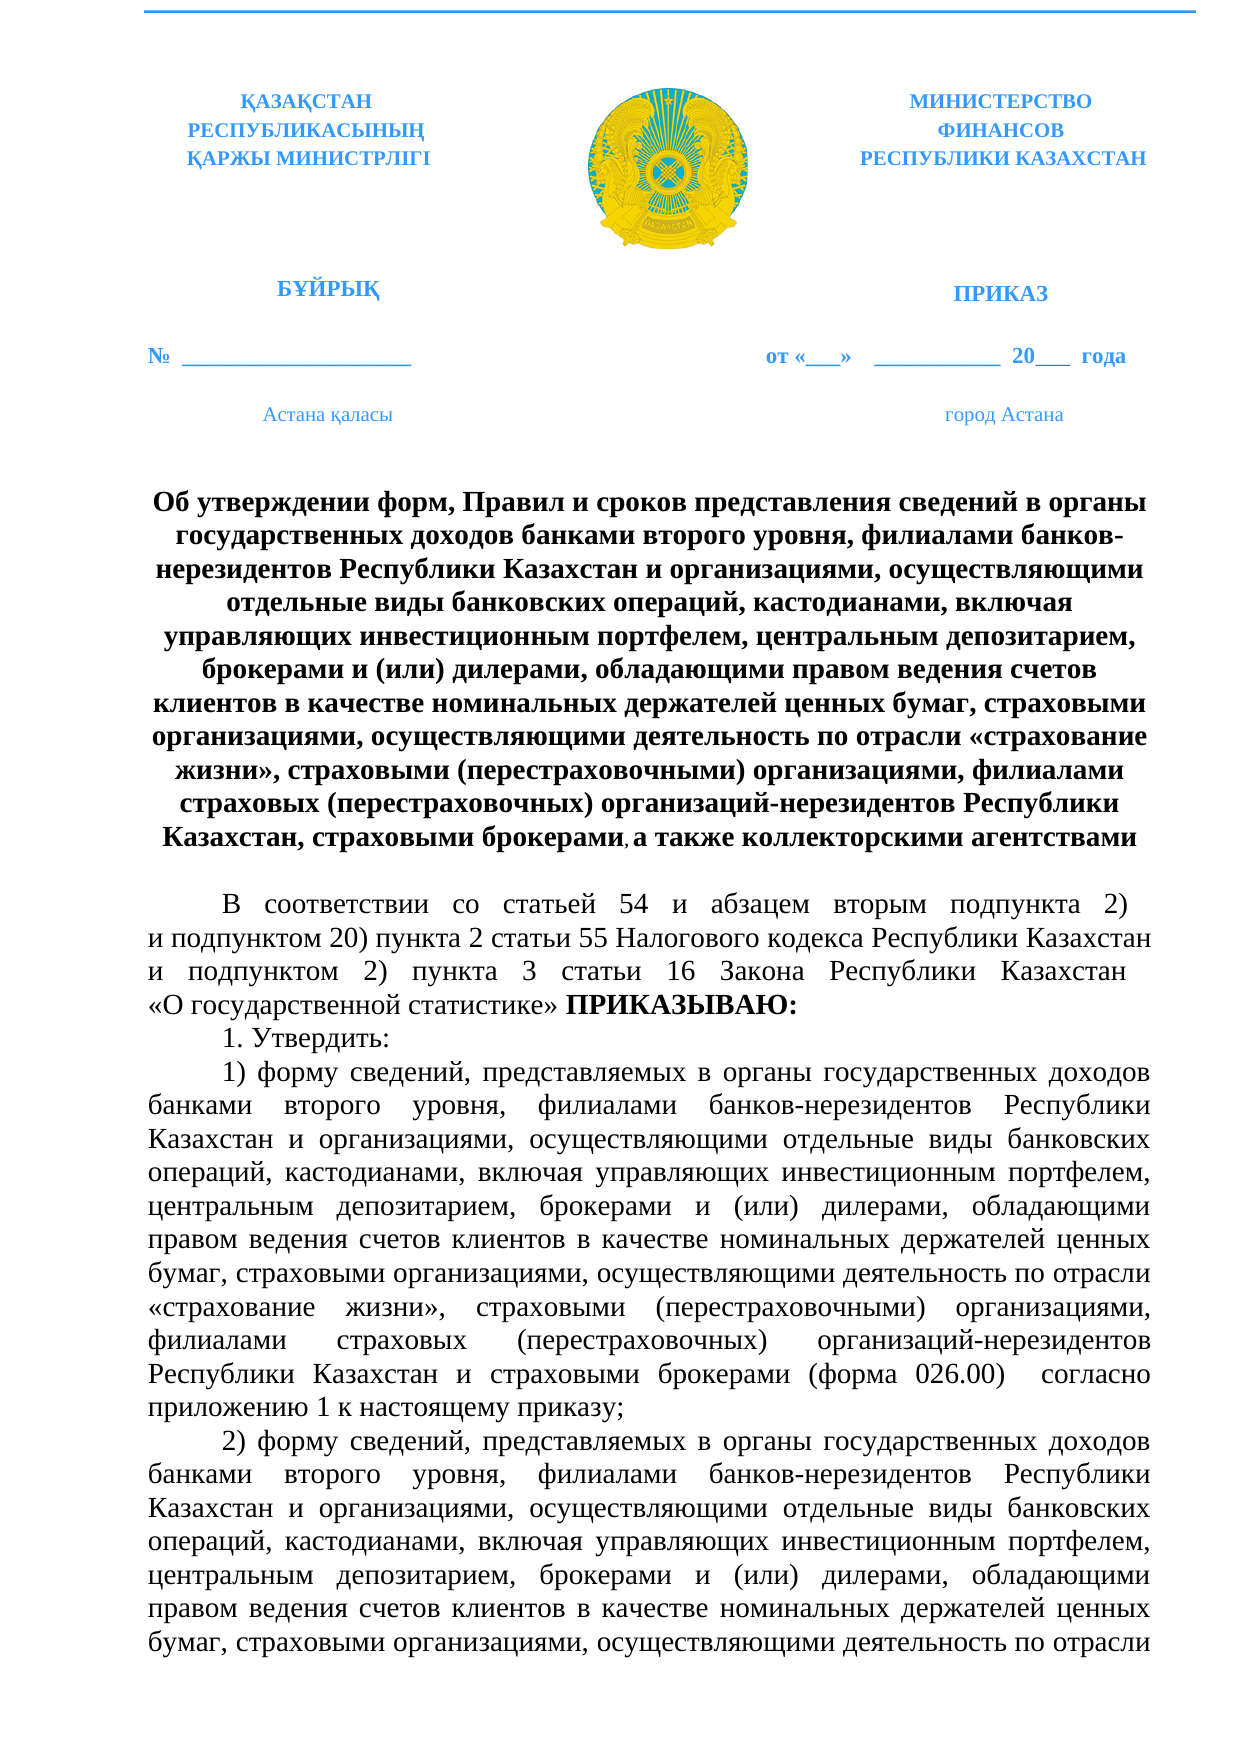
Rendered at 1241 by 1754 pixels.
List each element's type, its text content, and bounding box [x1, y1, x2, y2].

text Астана қаласы город Астана [148, 402, 1152, 426]
text 1) форму сведений, представляемых в органы государственных доходов банками второго уровня, филиалами банков-нерезидентов Республики Казахстан и организациями, осуществляющими отдельные виды банковских операций, кастодианами, включая управляющих инвестиционным портфелем, центральным депозитарием, брокерами и (или) дилерами, обладающими правом ведения счетов клиентов в качестве номинальных держателей ценных бумаг, страховыми организациями, осуществляющими деятельность по отрасли «страхование жизни», страховыми (перестраховочными) организациями, филиалами страховых (перестраховочных) организаций-нерезидентов Республики Казахстан и страховыми брокерами (форма 026.00) согласно приложению 1 к настоящему приказу; [148, 1054, 1152, 1423]
text Об утверждении форм, Правил и сроков представления сведений в органы государственных доходов банками второго уровня, филиалами банков-нерезидентов Республики Казахстан и организациями, осуществляющими отдельные виды банковских операций, кастодианами, включая управляющих инвестиционным портфелем, центральным депозитарием, брокерами и (или) дилерами, обладающими правом ведения счетов клиентов в качестве номинальных держателей ценных бумаг, страховыми организациями, осуществляющими деятельность по отрасли «страхование жизни», страховыми (перестраховочными) организациями, филиалами страховых (перестраховочных) организаций-нерезидентов Республики Казахстан, страховыми брокерами, а также коллекторскими агентствами [148, 484, 1152, 853]
picture [588, 88, 748, 249]
text 1. Утвердить: [148, 1020, 1152, 1054]
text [148, 1423, 1152, 1658]
text В соответствии со статьей 54 и абзацем вторым подпункта 2) и подпунктом 20) пункта 2 статьи 55 Налогового кодекса Республики Казахстан и подпунктом 2) пункта 3 статьи 16 Закона Республики Казахстан «О государственной статистике» ПРИКАЗЫВАЮ: [148, 886, 1152, 1020]
